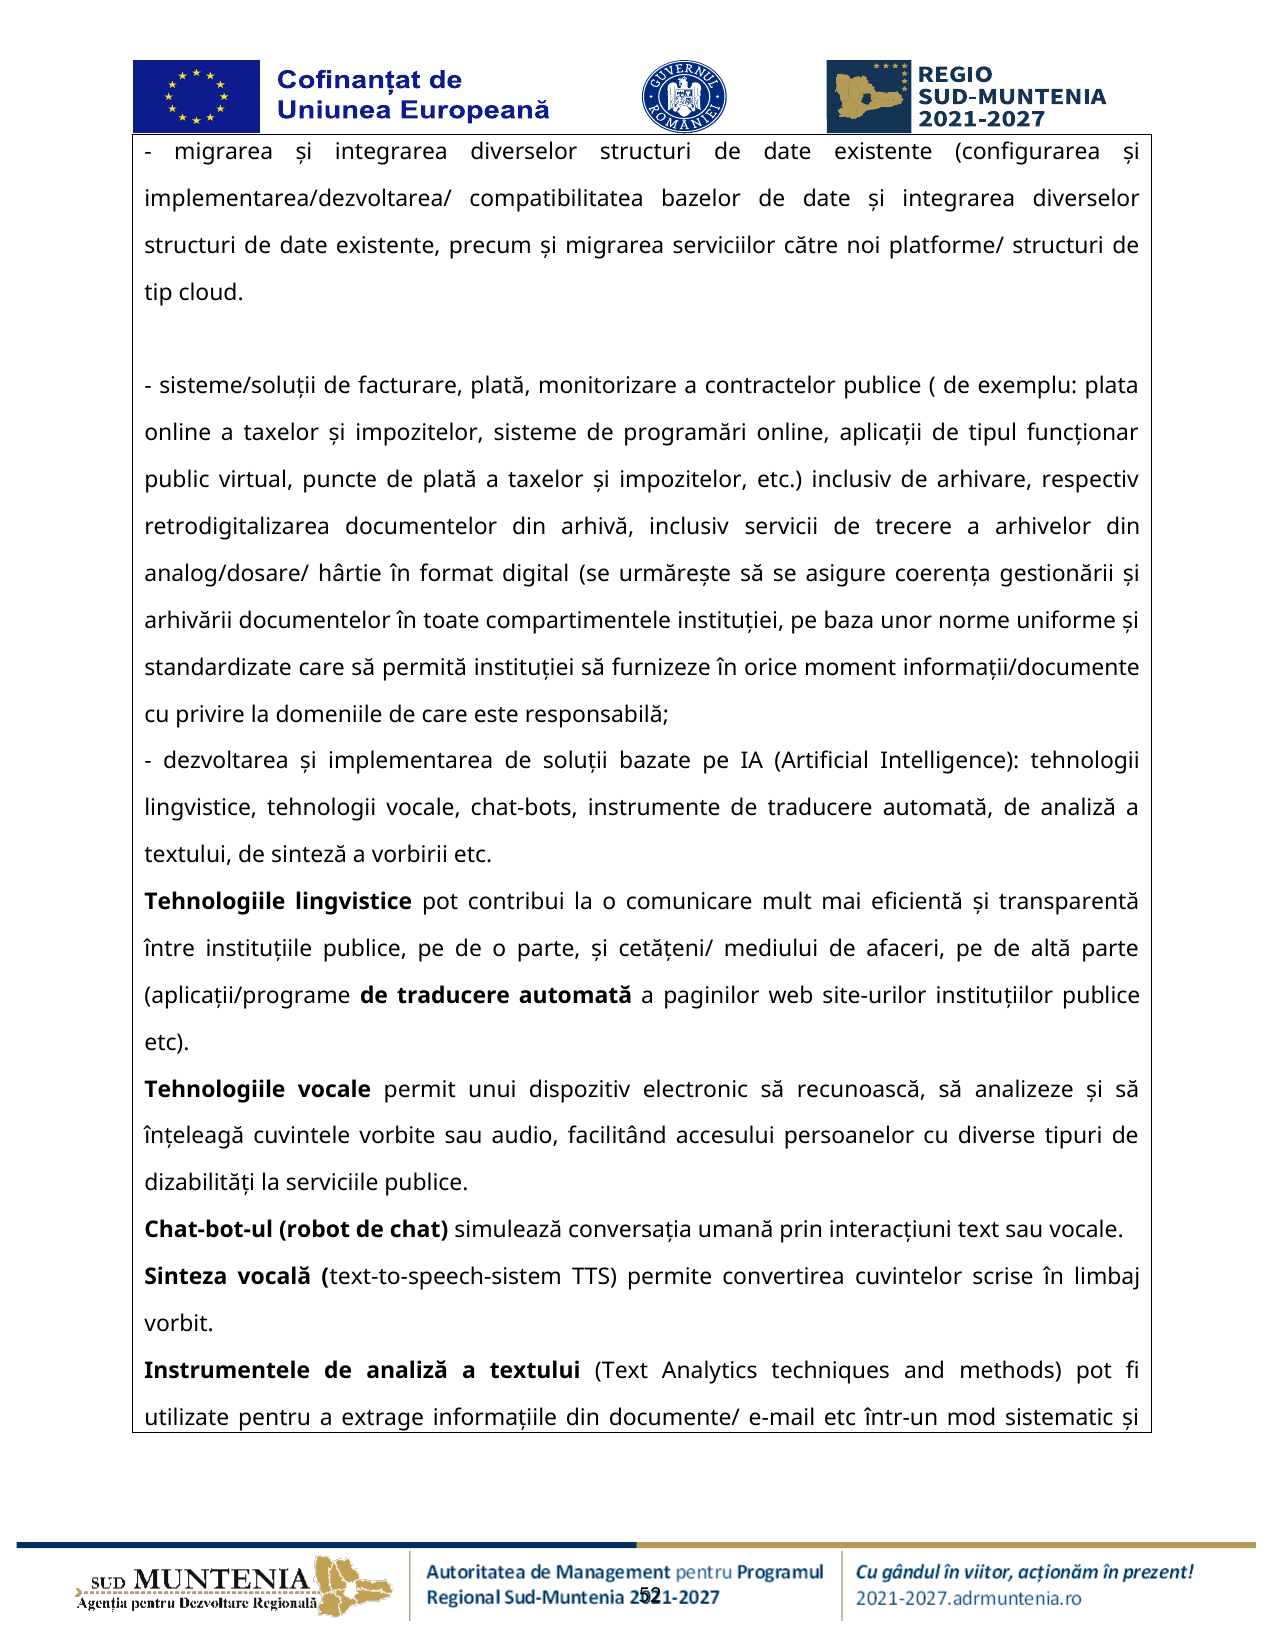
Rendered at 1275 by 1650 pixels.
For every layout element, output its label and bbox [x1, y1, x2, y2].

picture [16, 1542, 1257, 1622]
table_header [133, 135, 1151, 1432]
